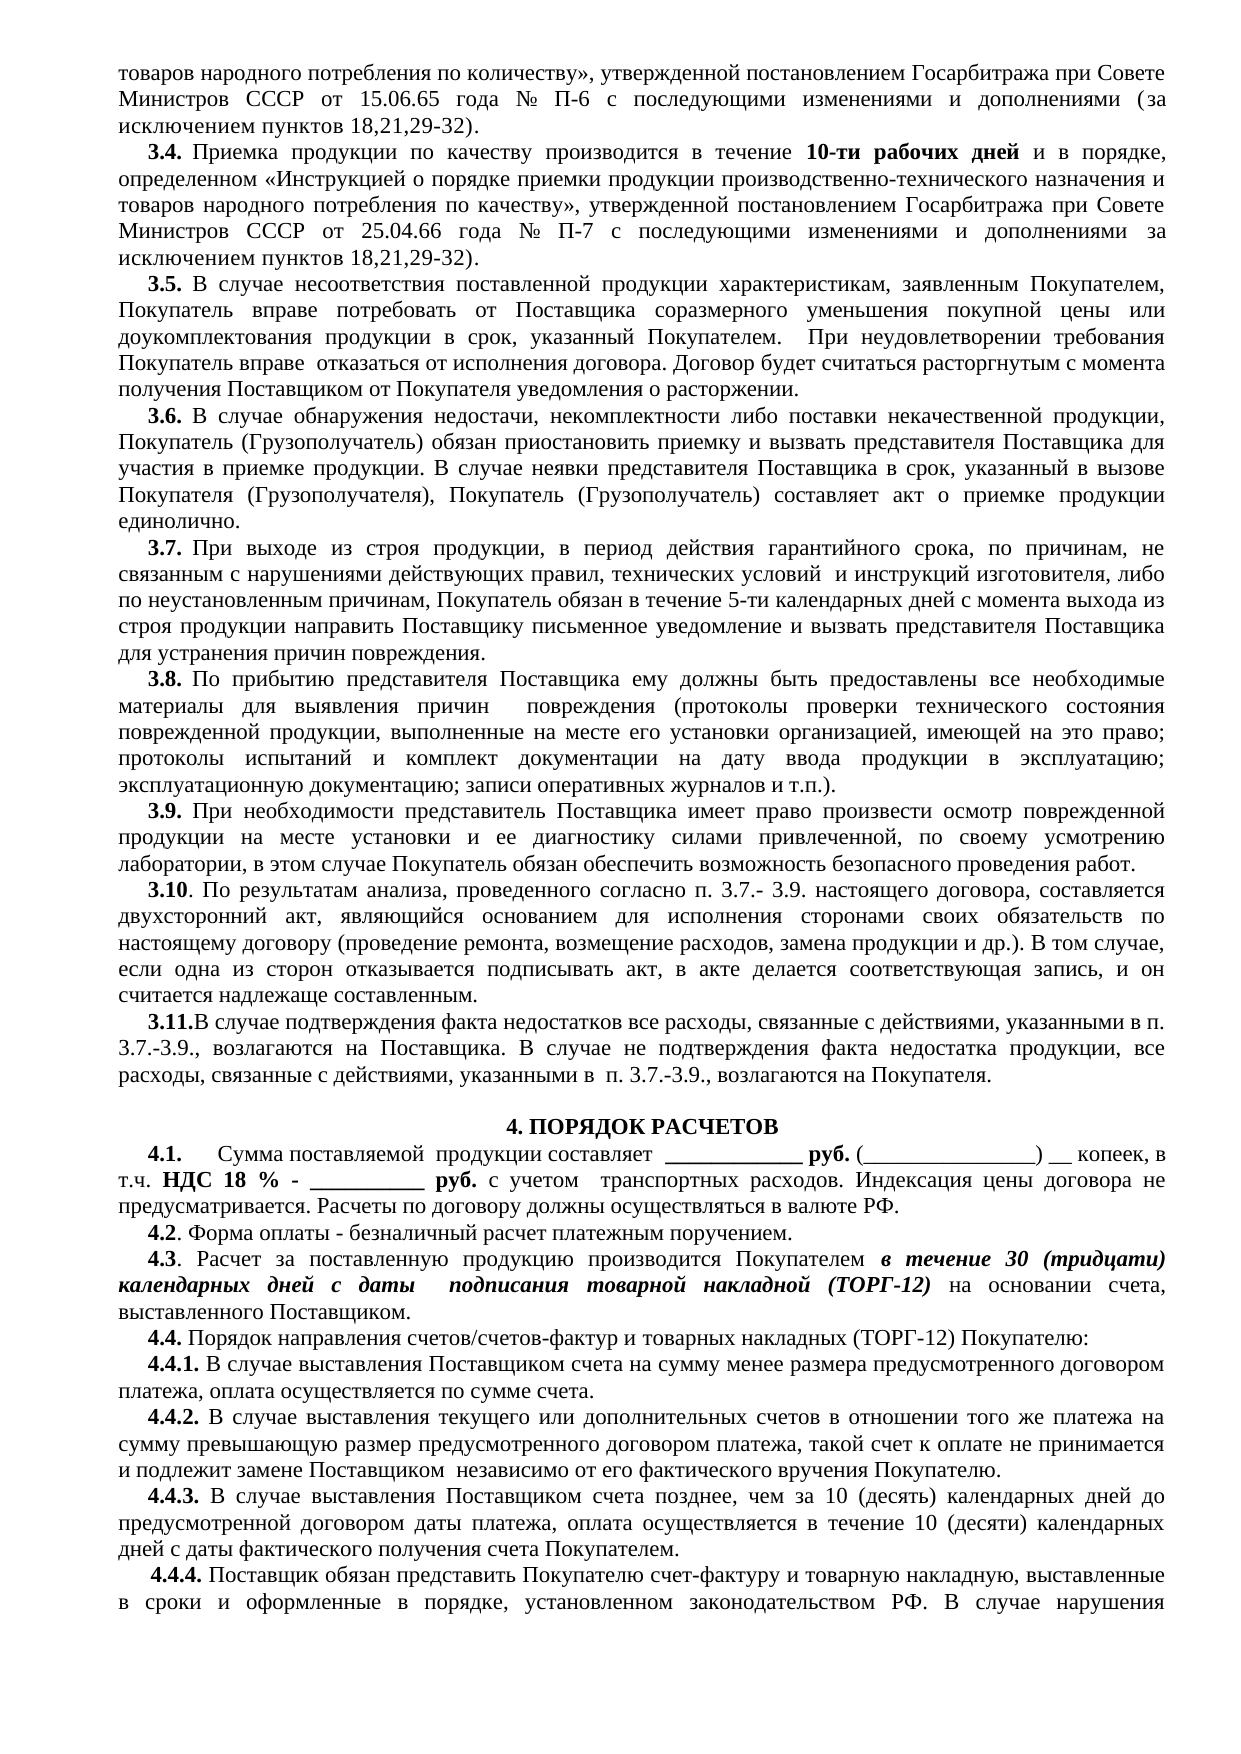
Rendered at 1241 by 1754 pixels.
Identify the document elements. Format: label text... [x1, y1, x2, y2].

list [118, 59, 1167, 138]
list Приемка продукции по качеству производится в течение 10-ти рабочих дней и в порядке, определенном «Инструкцией о порядке приемки продукции производственно-технического назначения и товаров народного потребления по качеству», утвержденной постановлением Госарбитража при Совете Министров СССР от 25.04.66 года № П-7 с последующими изменениями и дополнениями за исключением пунктов 18,21,29-32). [118, 138, 1167, 270]
text 4.4. Порядок направления счетов/счетов-фактур и товарных накладных (ТОРГ-12) Покупателю: [118, 1324, 1167, 1351]
text 4.4.2. В случае выставления текущего или дополнительных счетов в отношении того же платежа на сумму превышающую размер предусмотренного договором платежа, такой счет к оплате не принимается и подлежит замене Поставщиком независимо от его фактического вручения Покупателю. [118, 1403, 1167, 1482]
list При выходе из строя продукции, в период действия гарантийного срока, по причинам, не связанным с нарушениями действующих правил, технических условий и инструкций изготовителя, либо по неустановленным причинам, Покупатель обязан в течение 5-ти календарных дней с момента выхода из строя продукции направить Поставщику письменное уведомление и вызвать представителя Поставщика для устранения причин повреждения. [118, 533, 1167, 665]
text 4.2. Форма оплаты - безналичный расчет платежным поручением. [148, 1219, 1167, 1245]
text 4.3. Расчет за поставленную продукцию производится Покупателем в течение 30 (тридцати) календарных дней с даты подписания товарной накладной (ТОРГ-12) на основании счета, выставленного Поставщиком. [118, 1245, 1167, 1324]
text 4. ПОРЯДОК РАСЧЕТОВ [118, 1113, 1167, 1140]
list В случае обнаружения недостачи, некомплектности либо поставки некачественной продукции, Покупатель (Грузополучатель) обязан приостановить приемку и вызвать представителя Поставщика для участия в приемке продукции. В случае неявки представителя Поставщика в срок, указанный в вызове Покупателя (Грузополучателя), Покупатель (Грузополучатель) составляет акт о приемке продукции единолично. [118, 402, 1167, 533]
list 3.11.В случае подтверждения факта недостатков все расходы, связанные с действиями, указанными в п. 3.7.-3.9., возлагаются на Поставщика. В случае не подтверждения факта недостатка продукции, все расходы, связанные с действиями, указанными в п. 3.7.-3.9., возлагаются на Покупателя. [118, 1008, 1167, 1087]
list Сумма поставляемой продукции составляет ____________ руб. (_______________) __ копеек, в т.ч. НДС 18 % - __________ руб. с учетом транспортных расходов. Индексация цены договора не предусматривается. Расчеты по договору должны осуществляться в валюте РФ. [118, 1140, 1167, 1219]
list 3.10. По результатам анализа, проведенного согласно п. 3.7.- 3.9. настоящего договора, составляется двухсторонний акт, являющийся основанием для исполнения сторонами своих обязательств по настоящему договору (проведение ремонта, возмещение расходов, замена продукции и др.). В том случае, если одна из сторон отказывается подписывать акт, в акте делается соответствующая запись, и он считается надлежаще составленным. [118, 876, 1167, 1008]
list При необходимости представитель Поставщика имеет право произвести осмотр поврежденной продукции на месте установки и ее диагностику силами привлеченной, по своему усмотрению лаборатории, в этом случае Покупатель обязан обеспечить возможность безопасного проведения работ. [118, 797, 1167, 876]
list В случае несоответствия поставленной продукции характеристикам, заявленным Покупателем, Покупатель вправе потребовать от Поставщика соразмерного уменьшения покупной цены или доукомплектования продукции в срок, указанный Покупателем. При неудовлетворении требования Покупатель вправе отказаться от исполнения договора. Договор будет считаться расторгнутым с момента получения Поставщиком от Покупателя уведомления о расторжении. [118, 270, 1167, 402]
text 4.4.1. В случае выставления Поставщиком счета на сумму менее размера предусмотренного договором платежа, оплата осуществляется по сумме счета. [118, 1351, 1167, 1403]
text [118, 1561, 1167, 1614]
text 4.4.3. В случае выставления Поставщиком счета позднее, чем за 10 (десять) календарных дней до предусмотренной договором даты платежа, оплата осуществляется в течение 10 (десяти) календарных дней с даты фактического получения счета Покупателем. [118, 1482, 1167, 1561]
list По прибытию представителя Поставщика ему должны быть предоставлены все необходимые материалы для выявления причин повреждения (протоколы проверки технического состояния поврежденной продукции, выполненные на месте его установки организацией, имеющей на это право; протоколы испытаний и комплект документации на дату ввода продукции в эксплуатацию; эксплуатационную документацию; записи оперативных журналов и т.п.). [118, 665, 1167, 797]
